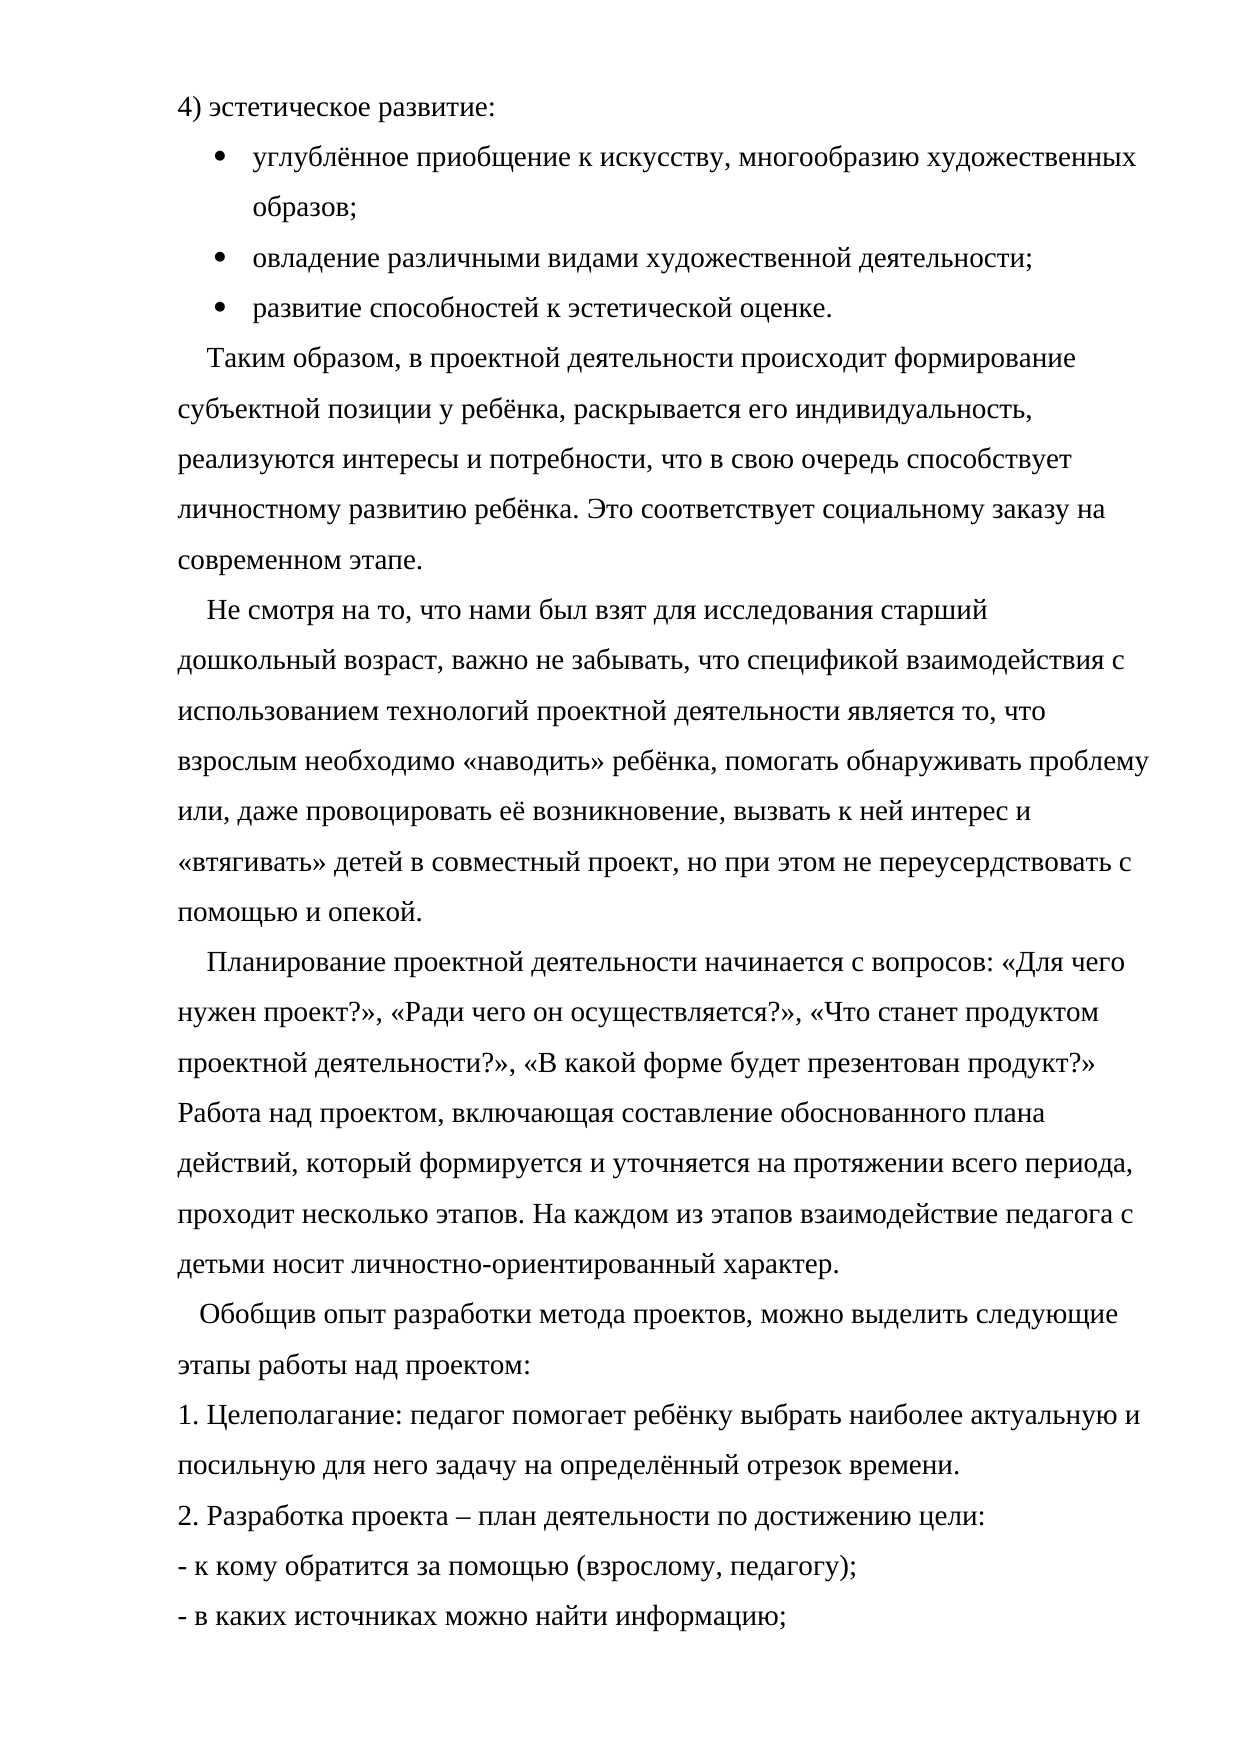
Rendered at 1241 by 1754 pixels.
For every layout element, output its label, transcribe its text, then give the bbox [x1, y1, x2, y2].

list углублённое приобщение к искусству, многообразию художественных образов; [215, 139, 1152, 223]
text 2. Разработка проекта – план деятельности по достижению цели: [177, 1498, 1152, 1531]
text - к кому обратится за помощью (взрослому, педагогу); [177, 1548, 1152, 1582]
text 4) эстетическое развитие: [177, 89, 1152, 122]
list овладение различными видами художественной деятельности; [215, 240, 1152, 273]
text - в каких источниках можно найти информацию; [177, 1598, 1152, 1632]
text Не смотря на то, что нами был взят для исследования старший дошкольный возраст, важно не забывать, что спецификой взаимодействия с использованием технологий проектной деятельности является то, что взрослым необходимо «наводить» ребёнка, помогать обнаруживать проблему или, даже провоцировать её возникновение, вызвать к ней интерес и «втягивать» детей в совместный проект, но при этом не переусердствовать с помощью и опекой. [177, 592, 1152, 927]
text Работа над проектом, включающая составление обоснованного плана действий, который формируется и уточняется на протяжении всего периода, проходит несколько этапов. На каждом из этапов взаимодействие педагога с детьми носит личностно-ориентированный характер. [177, 1095, 1152, 1280]
text Планирование проектной деятельности начинается с вопросов: «Для чего нужен проект?», «Ради чего он осуществляется?», «Что станет продуктом проектной деятельности?», «В какой форме будет презентован продукт?» [177, 944, 1152, 1078]
text Обобщив опыт разработки метода проектов, можно выделить следующие этапы работы над проектом: [177, 1296, 1152, 1380]
list развитие способностей к эстетической оценке. [215, 290, 1152, 324]
text Таким образом, в проектной деятельности происходит формирование субъектной позиции у ребёнка, раскрывается его индивидуальность, реализуются интересы и потребности, что в свою очередь способствует личностному развитию ребёнка. Это соответствует социальному заказу на современном этапе. [177, 341, 1152, 575]
text 1. Целеполагание: педагог помогает ребёнку выбрать наиболее актуальную и посильную для него задачу на определённый отрезок времени. [177, 1397, 1152, 1481]
